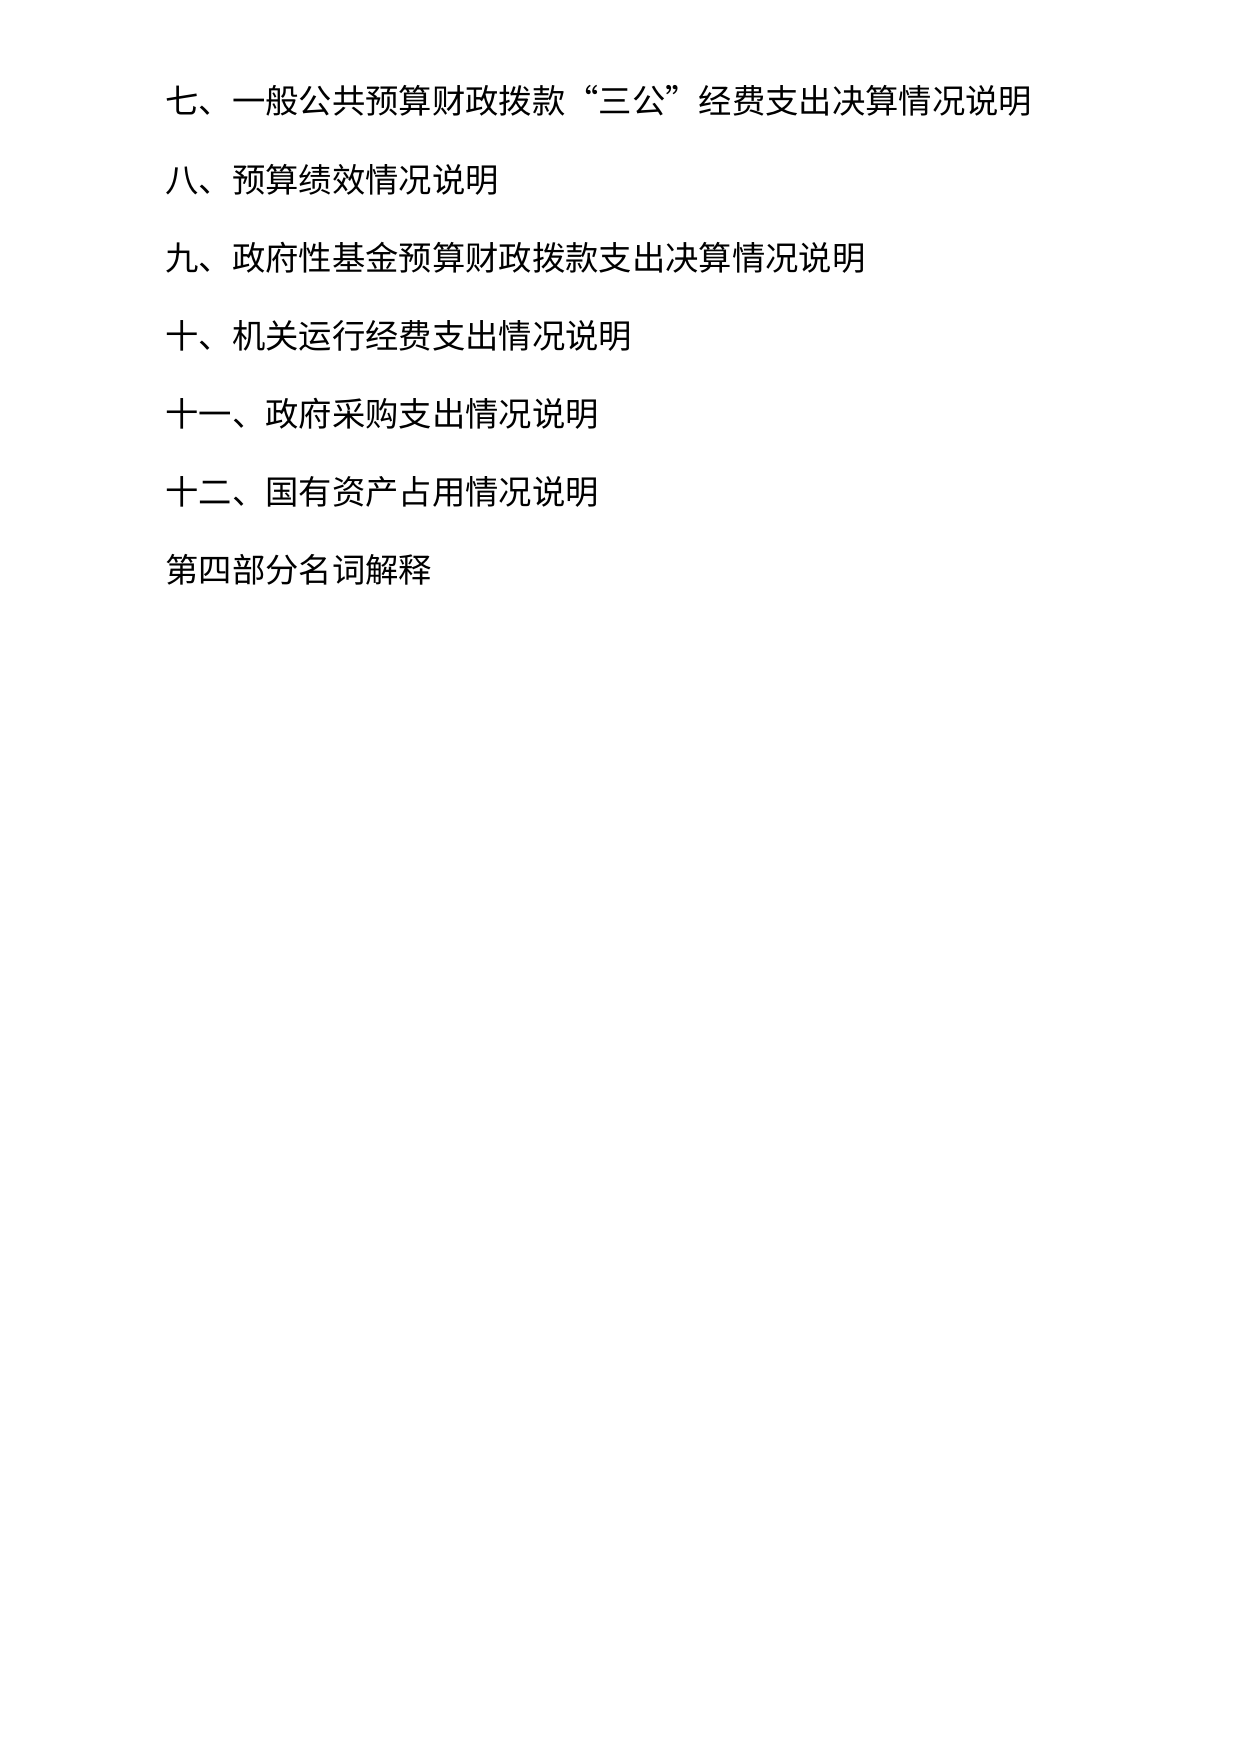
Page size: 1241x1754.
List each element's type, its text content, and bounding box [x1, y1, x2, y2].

text 十、机关运行经费支出情况说明 [165, 310, 1065, 358]
text 第四部分名词解释 [165, 544, 1065, 592]
text 九、政府性基金预算财政拨款支出决算情况说明 [165, 232, 1065, 280]
text 七、一般公共预算财政拨款“三公”经费支出决算情况说明 [165, 75, 1065, 123]
text 十一、政府采购支出情况说明 [165, 388, 1065, 436]
text 十二、国有资产占用情况说明 [165, 466, 1065, 514]
text 八、预算绩效情况说明 [165, 153, 1065, 202]
